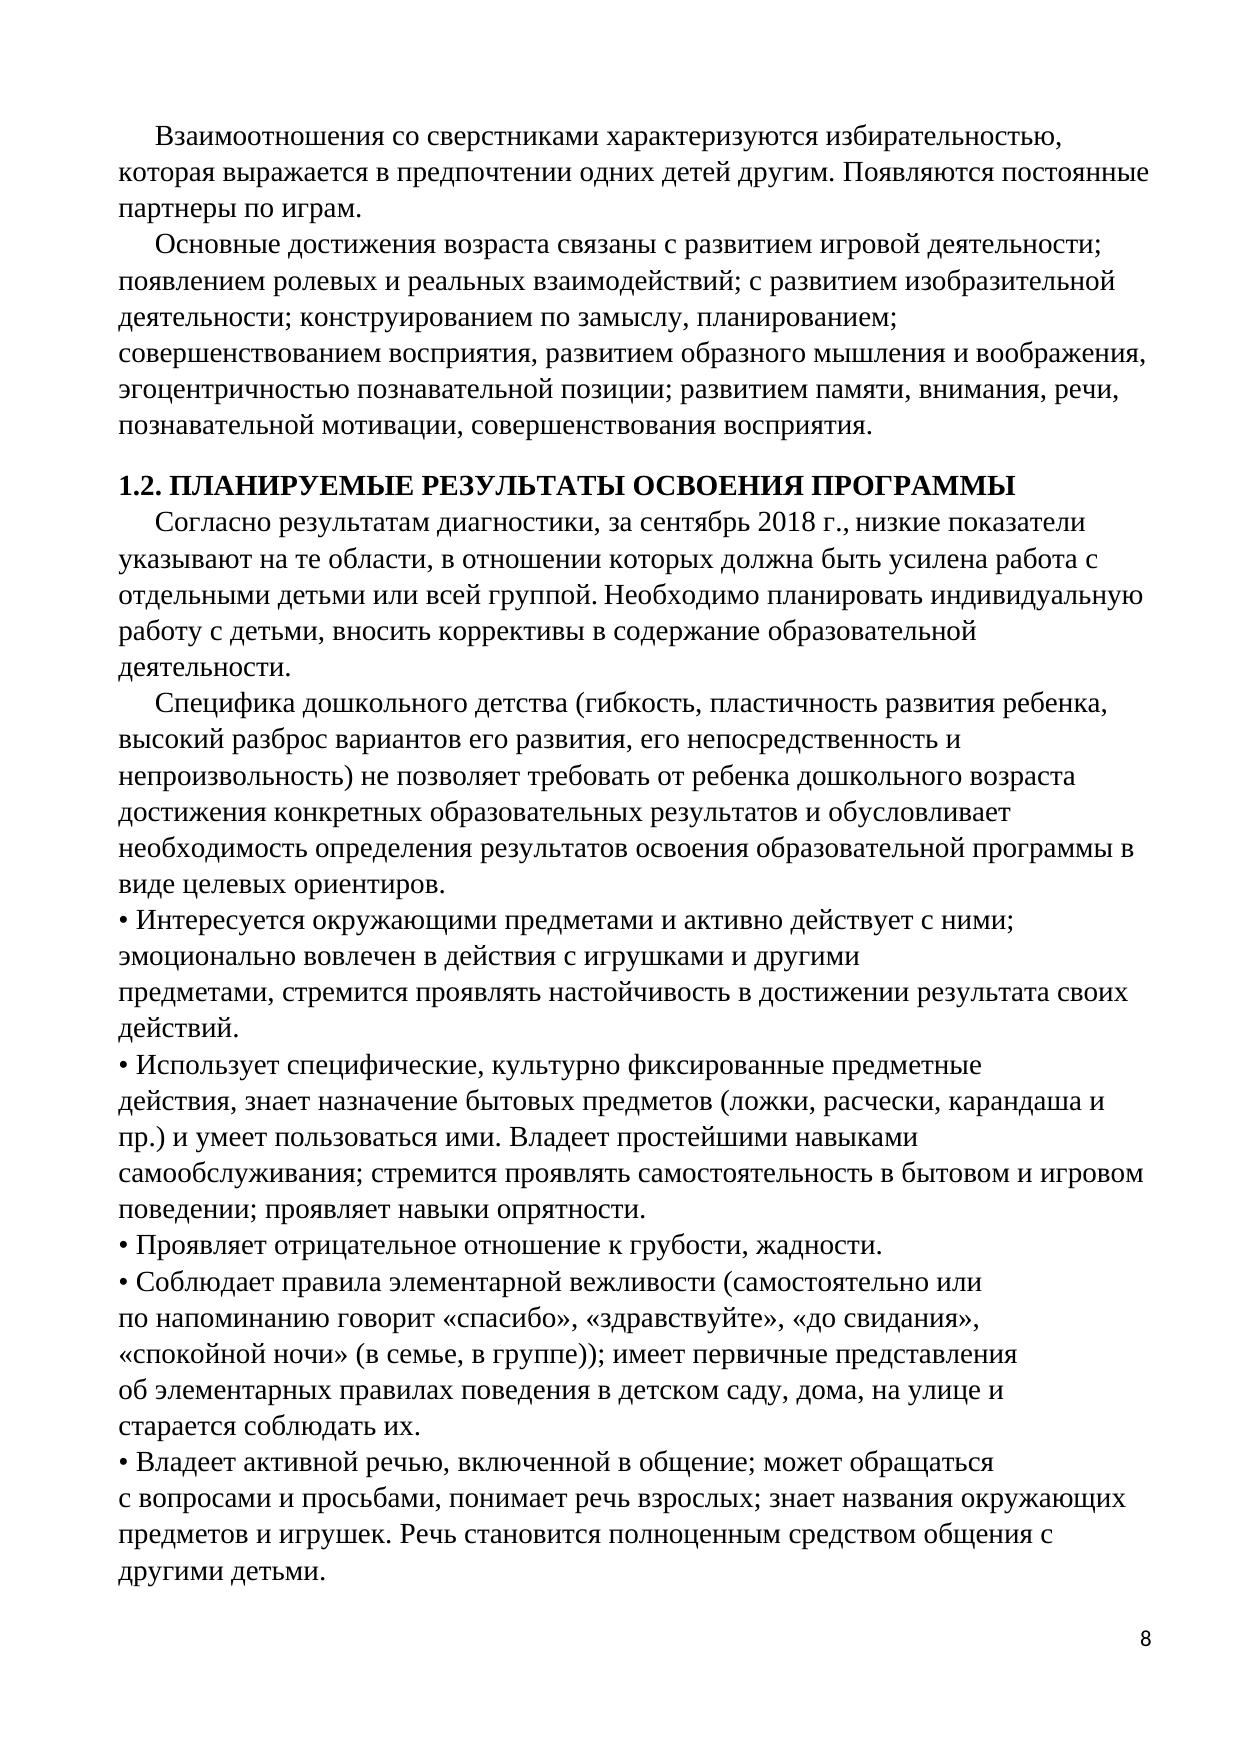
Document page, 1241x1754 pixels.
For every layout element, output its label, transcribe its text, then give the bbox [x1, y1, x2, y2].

text Основные достижения возраста связаны с развитием игровой деятельности; появлением ролевых и реальных взаимодействий; с развитием изобразительной деятельности; конструированием по замыслу, планированием; совершенствованием восприятия, развитием образного мышления и воображения, эгоцентричностью познавательной позиции; развитием памяти, внимания, речи, познавательной мотивации, совершенствования восприятия. [118, 227, 1152, 441]
text • Интересуется окружающими предметами и активно действует с ними; эмоционально вовлечен в действия с игрушками и другими [118, 902, 1152, 972]
text • Использует специфические, культурно фиксированные предметные [118, 1047, 1152, 1080]
text Взаимоотношения со сверстниками характеризуются избирательностью, которая выражается в предпочтении одних детей другим. Появляются постоянные партнеры по играм. [118, 118, 1152, 224]
text самообслуживания; стремится проявлять самостоятельность в бытовом и игровом поведении; проявляет навыки опрятности. [118, 1155, 1152, 1225]
text предметами, стремится проявлять настойчивость в достижении результата своих действий. [118, 974, 1152, 1044]
text «спокойной ночи» (в семье, в группе)); имеет первичные представления [118, 1336, 1152, 1369]
text • Проявляет отрицательное отношение к грубости, жадности. [118, 1227, 1152, 1261]
text об элементарных правилах поведения в детском саду, дома, на улице и [118, 1372, 1152, 1406]
text Специфика дошкольного детства (гибкость, пластичность развития ребенка, высокий разброс вариантов его развития, его непосредственность и непроизвольность) не позволяет требовать от ребенка дошкольного возраста достижения конкретных образовательных результатов и обусловливает необходимость определения результатов освоения образовательной программы в [118, 685, 1152, 863]
text 1.2. ПЛАНИРУЕМЫЕ РЕЗУЛЬТАТЫ ОСВОЕНИЯ ПРОГРАММЫ [118, 468, 1152, 502]
text • Владеет активной речью, включенной в общение; может обращаться [118, 1444, 1152, 1478]
text по напоминанию говорит «спасибо», «здравствуйте», «до свидания», [118, 1300, 1152, 1333]
text с вопросами и просьбами, понимает речь взрослых; знает названия окружающих предметов и игрушек. Речь становится полноценным средством общения с другими детьми. [118, 1481, 1152, 1586]
text Согласно результатам диагностики, за сентябрь 2018 г., низкие показатели указывают на те области, в отношении которых должна быть усилена работа с отдельными детьми или всей группой. Необходимо планировать индивидуальную работу с детьми, вносить коррективы в содержание образовательной деятельности. [118, 504, 1152, 683]
text действия, знает назначение бытовых предметов (ложки, расчески, карандаша и пр.) и умеет пользоваться ими. Владеет простейшими навыками [118, 1083, 1152, 1153]
text виде целевых ориентиров. [118, 866, 1152, 899]
text • Соблюдает правила элементарной вежливости (самостоятельно или [118, 1264, 1152, 1297]
text старается соблюдать их. [118, 1408, 1152, 1442]
